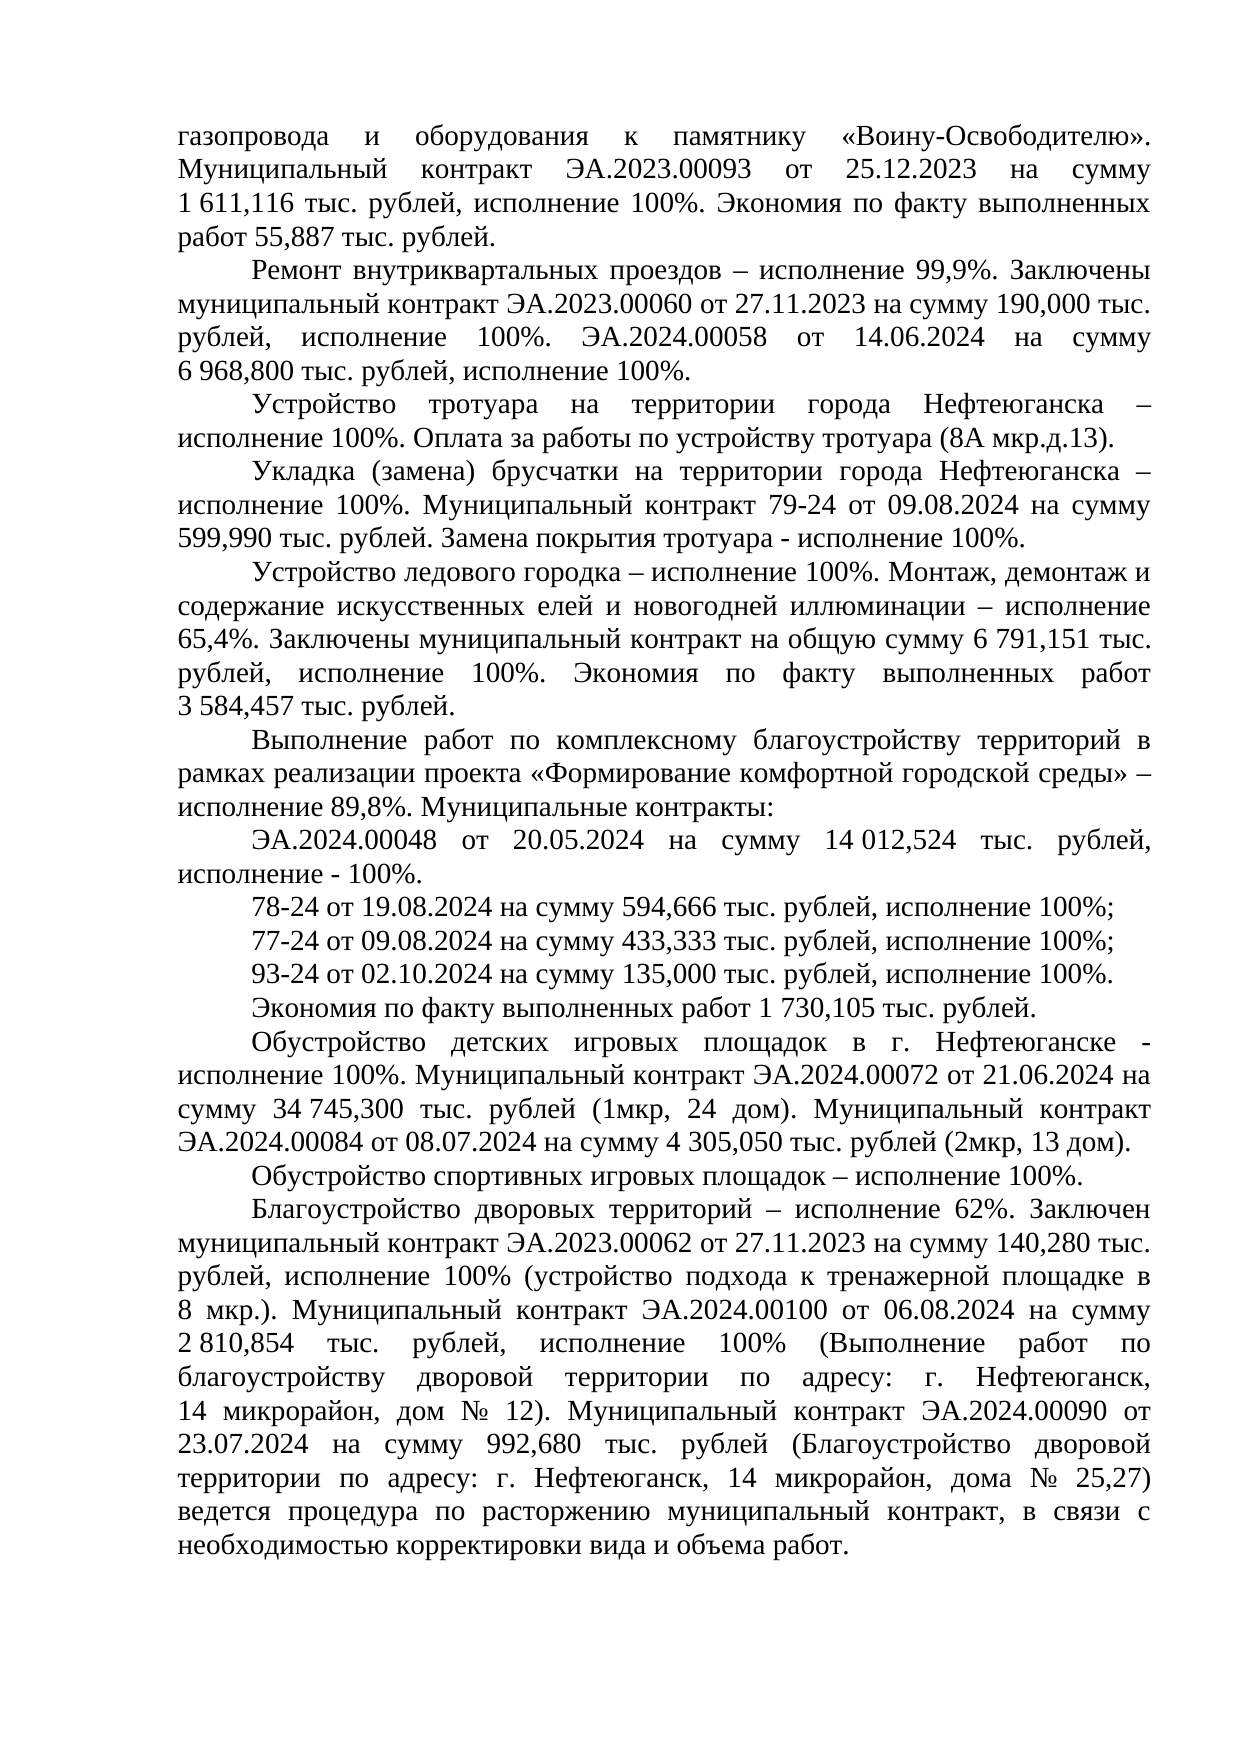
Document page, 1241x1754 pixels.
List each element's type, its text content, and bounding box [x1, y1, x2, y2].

text Экономия по факту выполненных работ 1 730,105 тыс. рублей. [177, 990, 1152, 1024]
text Обустройство спортивных игровых площадок – исполнение 100%. [177, 1158, 1152, 1191]
text Устройство тротуара на территории города Нефтеюганска – исполнение 100%. Оплата за работы по устройству тротуара (8А мкр.д.13). [177, 386, 1152, 453]
text Выполнение работ по комплексному благоустройству территорий в рамках реализации проекта «Формирование комфортной городской среды» – исполнение 89,8%. Муниципальные контракты: [177, 722, 1152, 822]
text 93-24 от 02.10.2024 на сумму 135,000 тыс. рублей, исполнение 100%. [177, 957, 1152, 990]
text Укладка (замена) брусчатки на территории города Нефтеюганска – исполнение 100%. Муниципальный контракт 79-24 от 09.08.2024 на сумму 599,990 тыс. рублей. Замена покрытия тротуара - исполнение 100%. [177, 453, 1152, 554]
text Благоустройство дворовых территорий – исполнение 62%. Заключен муниципальный контракт ЭА.2023.00062 от 27.11.2023 на сумму 140,280 тыс. рублей, исполнение 100% (устройство подхода к тренажерной площадке в 8 мкр.). Муниципальный контракт ЭА.2024.00100 от 06.08.2024 на сумму 2 810,854 тыс. рублей, исполнение 100% (Выполнение работ по благоустройству дворовой территории по адресу: г. Нефтеюганск, 14 микрорайон, дом № 12). Муниципальный контракт ЭА.2024.00090 от 23.07.2024 на сумму 992,680 тыс. рублей (Благоустройство дворовой территории по адресу: г. Нефтеюганск, 14 микрорайон, дома № 25,27) ведется процедура по расторжению муниципальный контракт, в связи с необходимостью корректировки вида и объема работ. [177, 1191, 1152, 1625]
text Обустройство детских игровых площадок в г. Нефтеюганске - исполнение 100%. Муниципальный контракт ЭА.2024.00072 от 21.06.2024 на сумму 34 745,300 тыс. рублей (1мкр, 24 дом). Муниципальный контракт ЭА.2024.00084 от 08.07.2024 на сумму 4 305,050 тыс. рублей (2мкр, 13 дом). [177, 1024, 1152, 1158]
text Устройство ледового городка – исполнение 100%. Монтаж, демонтаж и содержание искусственных елей и новогодней иллюминации – исполнение 65,4%. Заключены муниципальный контракт на общую сумму 6 791,151 тыс. рублей, исполнение 100%. Экономия по факту выполненных работ 3 584,457 тыс. рублей. [177, 554, 1152, 722]
text 77-24 от 09.08.2024 на сумму 433,333 тыс. рублей, исполнение 100%; [177, 923, 1152, 957]
text 78-24 от 19.08.2024 на сумму 594,666 тыс. рублей, исполнение 100%; [177, 889, 1152, 923]
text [177, 118, 1152, 252]
text ЭА.2024.00048 от 20.05.2024 на сумму 14 012,524 тыс. рублей, исполнение - 100%. [177, 822, 1152, 889]
text Ремонт внутриквартальных проездов – исполнение 99,9%. Заключены муниципальный контракт ЭА.2023.00060 от 27.11.2023 на сумму 190,000 тыс. рублей, исполнение 100%. ЭА.2024.00058 от 14.06.2024 на сумму 6 968,800 тыс. рублей, исполнение 100%. [177, 252, 1152, 386]
